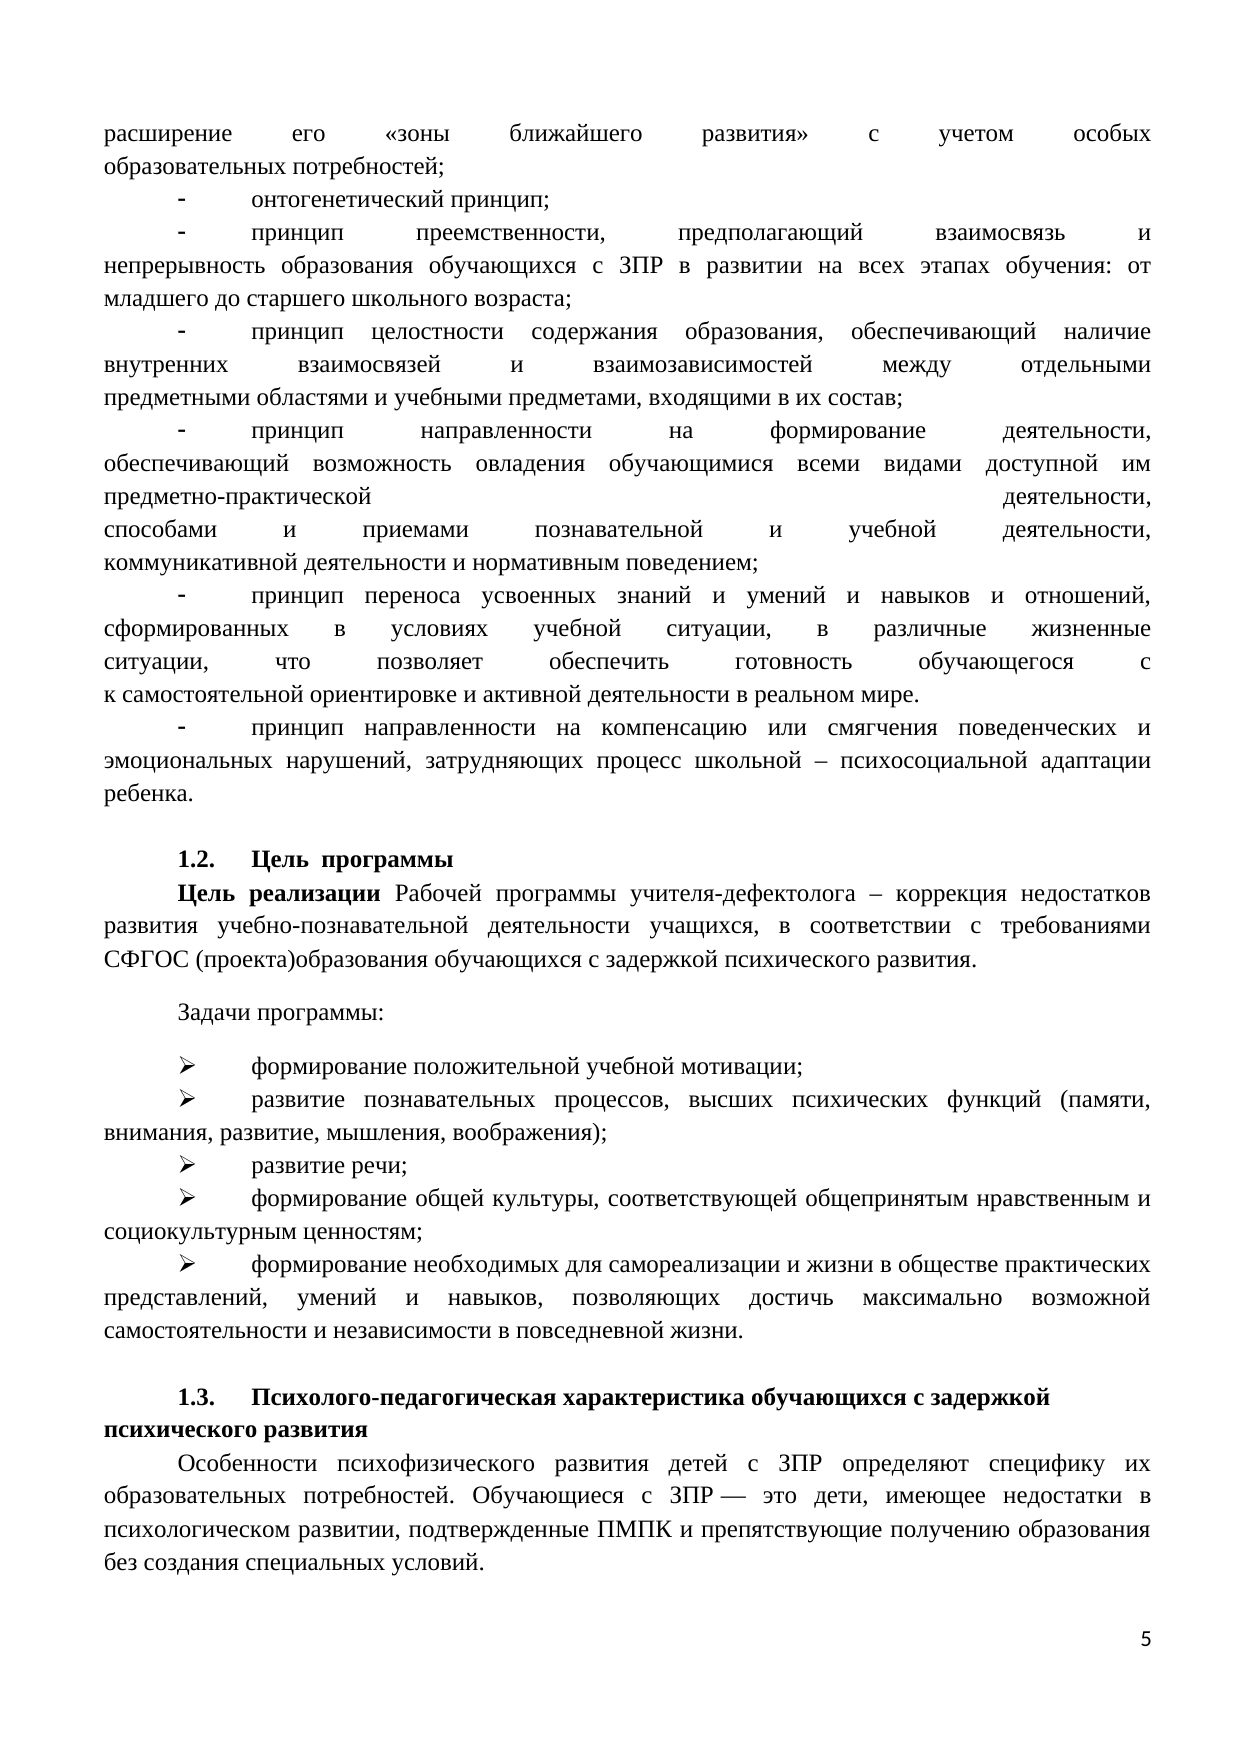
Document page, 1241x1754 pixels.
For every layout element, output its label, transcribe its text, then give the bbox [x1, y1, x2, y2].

list Психолого-педагогическая характеристика обучающихся с задержкой психического развития [103, 1382, 1152, 1443]
list формирование положительной учебной мотивации; [103, 1051, 1152, 1080]
list формирование общей культуры, соответствующей общепринятым нравственным и социокультурным ценностям; [103, 1183, 1152, 1245]
list Цель программы [103, 844, 1152, 873]
list развитие речи; [103, 1150, 1152, 1179]
text Особенности психофизического развития детей с ЗПР определяют специфику их образовательных потребностей. Обучающиеся с ЗПР — это дети, имеющее недостатки в психологическом развитии, подтвержденные ПМПК и препятствующие получению образования без создания специальных условий. [103, 1448, 1152, 1575]
list формирование необходимых для самореализации и жизни в обществе практических представлений, умений и навыков, позволяющих достичь максимально возможной самостоятельности и независимости в повседневной жизни. [103, 1249, 1152, 1344]
text Задачи программы: [103, 997, 1152, 1026]
list принцип преемственности, предполагающий взаимосвязь и непрерывность образования обучающихся с ЗПР в развитии на всех этапах обучения: от младшего до старшего школьного возраста; [103, 217, 1152, 312]
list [103, 118, 1152, 180]
list принцип переноса усвоенных знаний и умений и навыков и отношений, сформированных в условиях учебной ситуации, в различные жизненные ситуации, что позволяет обеспечить готовность обучающегося с к самостоятельной ориентировке и активной деятельности в реальном мире. [103, 580, 1152, 708]
list развитие познавательных процессов, высших психических функций (памяти, внимания, развитие, мышления, воображения); [103, 1084, 1152, 1146]
text Цель реализации Рабочей программы учителя-дефектолога – коррекция недостатков развития учебно-познавательной деятельности учащихся, в соответствии с требованиями СФГОС (проекта)образования обучающихся с задержкой психического развития. [103, 878, 1152, 972]
list принцип направленности на компенсацию или смягчения поведенческих и эмоциональных нарушений, затрудняющих процесс школьной – психосоциальной адаптации ребенка. [103, 712, 1152, 807]
list онтогенетический принцип; [103, 184, 1152, 213]
list принцип целостности содержания образования, обеспечивающий наличие внутренних взаимосвязей и взаимозависимостей между отдельными предметными областями и учебными предметами, входящими в их состав; [103, 316, 1152, 411]
list принцип направленности на формирование деятельности, обеспечивающий возможность овладения обучающимися всеми видами доступной им предметно-практической деятельности, способами и приемами познавательной и учебной деятельности, коммуникативной деятельности и нормативным поведением; [103, 415, 1152, 576]
